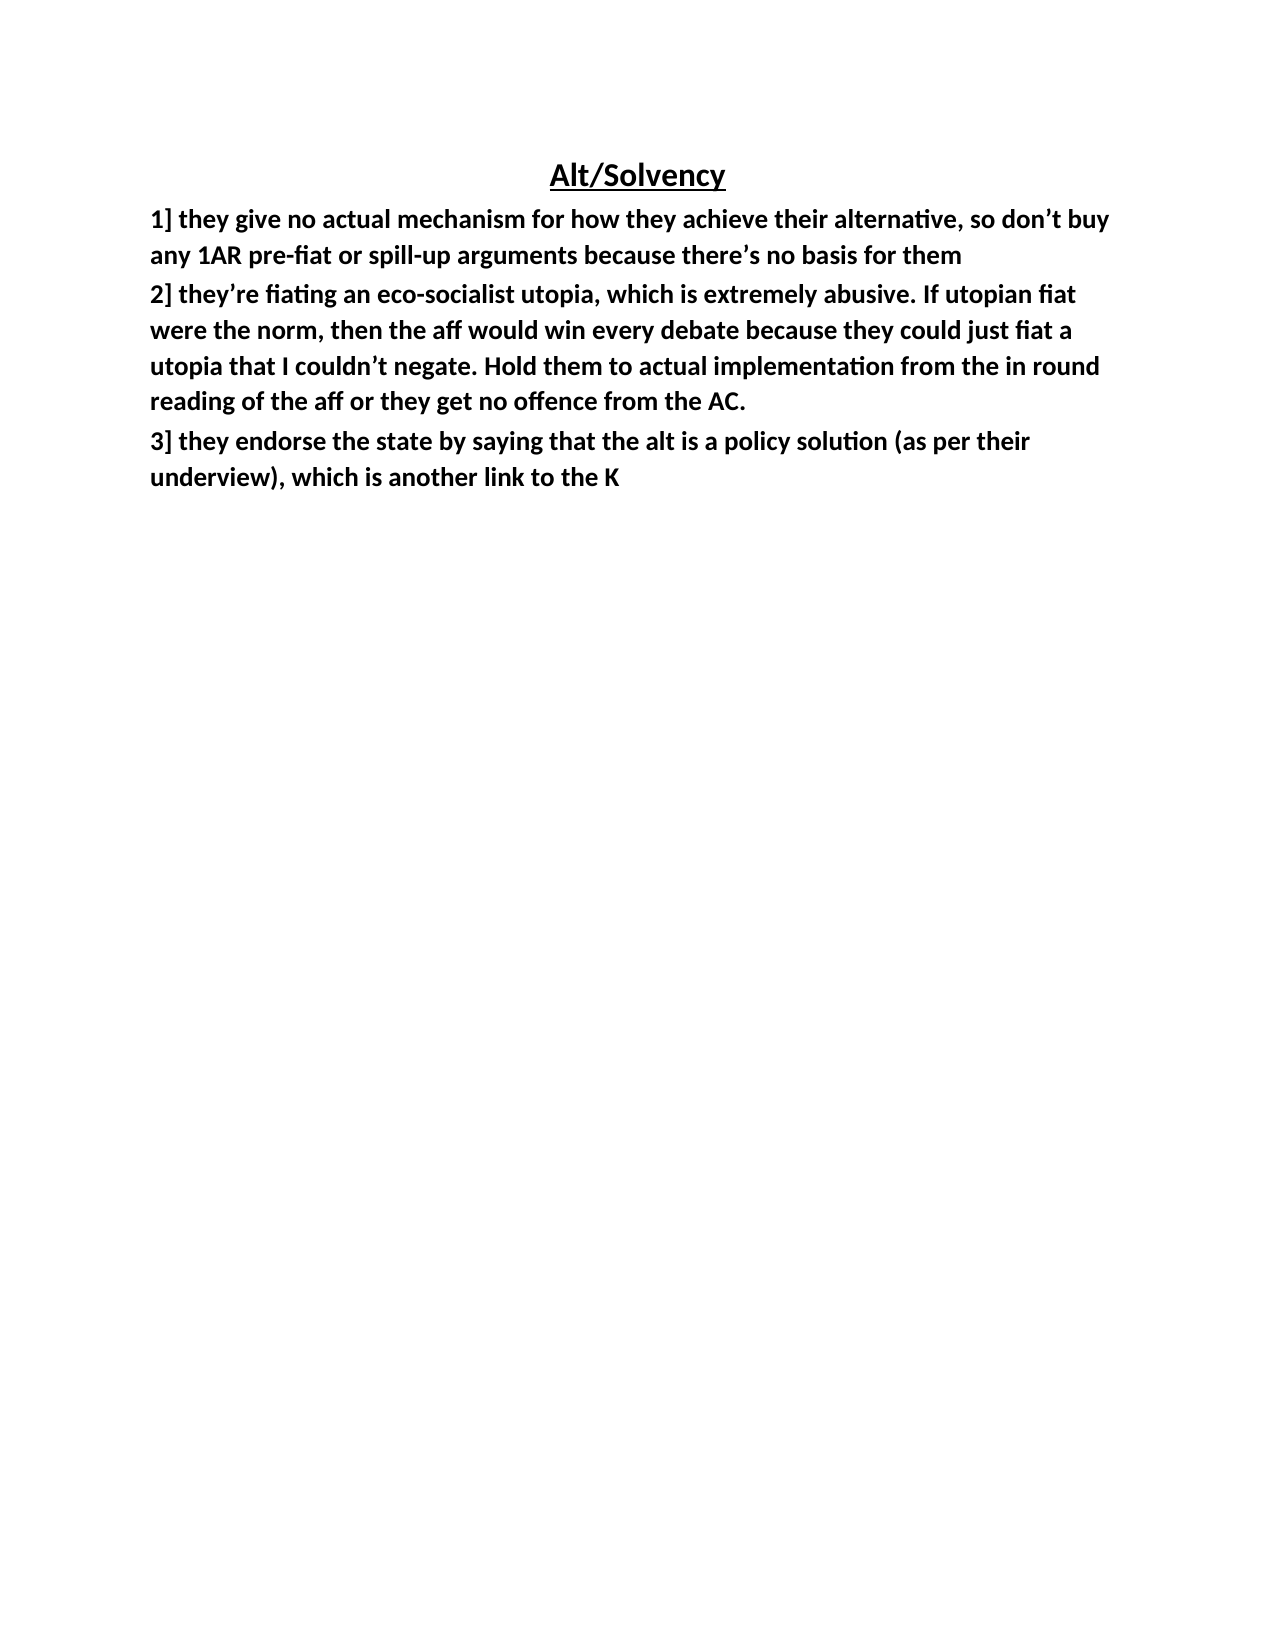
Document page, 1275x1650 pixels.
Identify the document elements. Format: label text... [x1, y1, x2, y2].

subtitle 1] they give no actual mechanism for how they achieve their alternative, so don’t buy any 1AR pre-fiat or spill-up arguments because there’s no basis for them [150, 202, 1125, 271]
subtitle 2] they’re fiating an eco-socialist utopia, which is extremely abusive. If utopian fiat were the norm, then the aff would win every debate because they could just fiat a utopia that I couldn’t negate. Hold them to actual implementation from the in round reading of the aff or they get no offence from the AC. [150, 278, 1125, 418]
subtitle 3] they endorse the state by saying that the alt is a policy solution (as per their underview), which is another link to the K [150, 424, 1125, 493]
subtitle Alt/Solvency [150, 154, 1125, 195]
